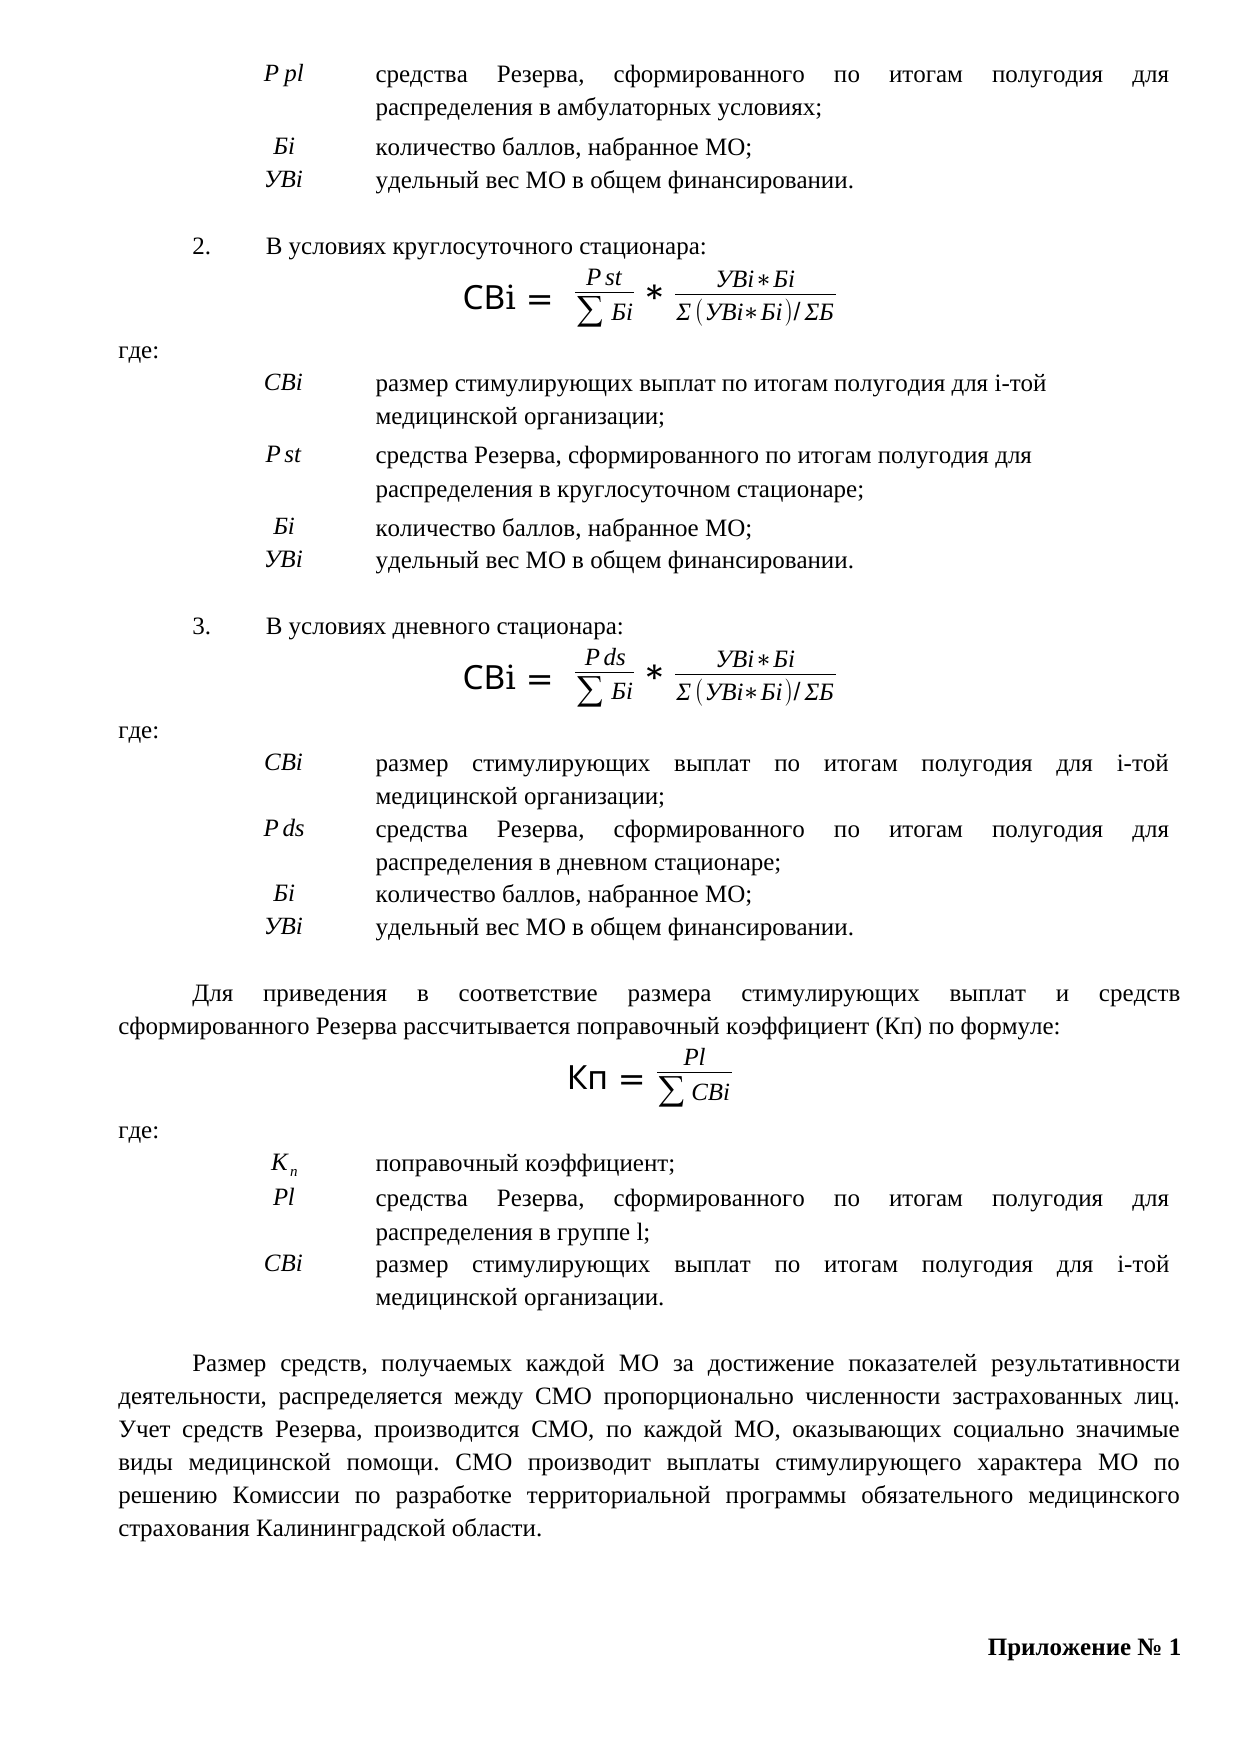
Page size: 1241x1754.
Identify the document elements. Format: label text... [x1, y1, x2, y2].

text где: [118, 335, 1181, 364]
table_cell удельный вес МО в общем финансировании. [364, 912, 1181, 945]
table_header [203, 368, 364, 441]
table_cell количество баллов, набранное МО; [364, 880, 1181, 912]
table_cell размер стимулирующих выплат по итогам полугодия для i-той медицинской организации. [364, 1249, 1181, 1315]
table_cell средства Резерва, сформированного по итогам полугодия для распределения в круглосуточном стационаре; [364, 441, 1181, 513]
text СВi = * [118, 264, 1181, 329]
table_header размер стимулирующих выплат по итогам полугодия для i-той медицинской организации; [364, 748, 1181, 814]
table_cell [203, 1184, 364, 1249]
table_cell [203, 59, 364, 132]
text где: [118, 715, 1181, 744]
table_cell средства Резерва, сформированного по итогам полугодия для распределения в группе l; [364, 1184, 1181, 1249]
table_cell [203, 441, 364, 513]
table_cell [203, 880, 364, 912]
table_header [364, 368, 1181, 441]
text где: [118, 1115, 1181, 1144]
text СВi = * [118, 644, 1181, 709]
table_cell удельный вес МО в общем финансировании. [364, 165, 1181, 198]
table_cell [203, 814, 364, 879]
list В условиях дневного стационара: [118, 611, 1181, 639]
text Приложение № 1 [118, 1632, 1181, 1661]
table_header [203, 1148, 364, 1183]
table_cell [203, 545, 364, 578]
table_cell количество баллов, набранное МО; [364, 133, 1181, 165]
table_cell удельный вес МО в общем финансировании. [364, 545, 1181, 578]
table_cell [203, 513, 364, 545]
table_header поправочный коэффициент; [364, 1148, 1181, 1183]
table_cell средства Резерва, сформированного по итогам полугодия для распределения в дневном стационаре; [364, 814, 1181, 879]
table_cell [203, 912, 364, 945]
table_cell [203, 133, 364, 165]
table_cell средства Резерва, сформированного по итогам полугодия для распределения в амбулаторных условиях; [364, 59, 1181, 132]
table_header [203, 748, 364, 814]
table_cell [203, 165, 364, 198]
table_cell [203, 1249, 364, 1315]
table_cell количество баллов, набранное МО; [364, 513, 1181, 545]
text Кп = [118, 1044, 1181, 1109]
list В условиях круглосуточного стационара: [118, 231, 1181, 259]
text Размер средств, получаемых каждой МО за достижение показателей результативности деятельности, распределяется между СМО пропорционально численности застрахованных лиц. Учет средств Резерва, производится СМО, по каждой МО, оказывающих социально значимые виды медицинской помощи. СМО производит выплаты стимулирующего характера МО по решению Комиссии по разработке территориальной программы обязательного медицинского страхования Калининградской области. [118, 1348, 1181, 1542]
text Для приведения в соответствие размера стимулирующих выплат и средств сформированного Резерва рассчитывается поправочный коэффициент (Кп) по формуле: [118, 978, 1181, 1039]
